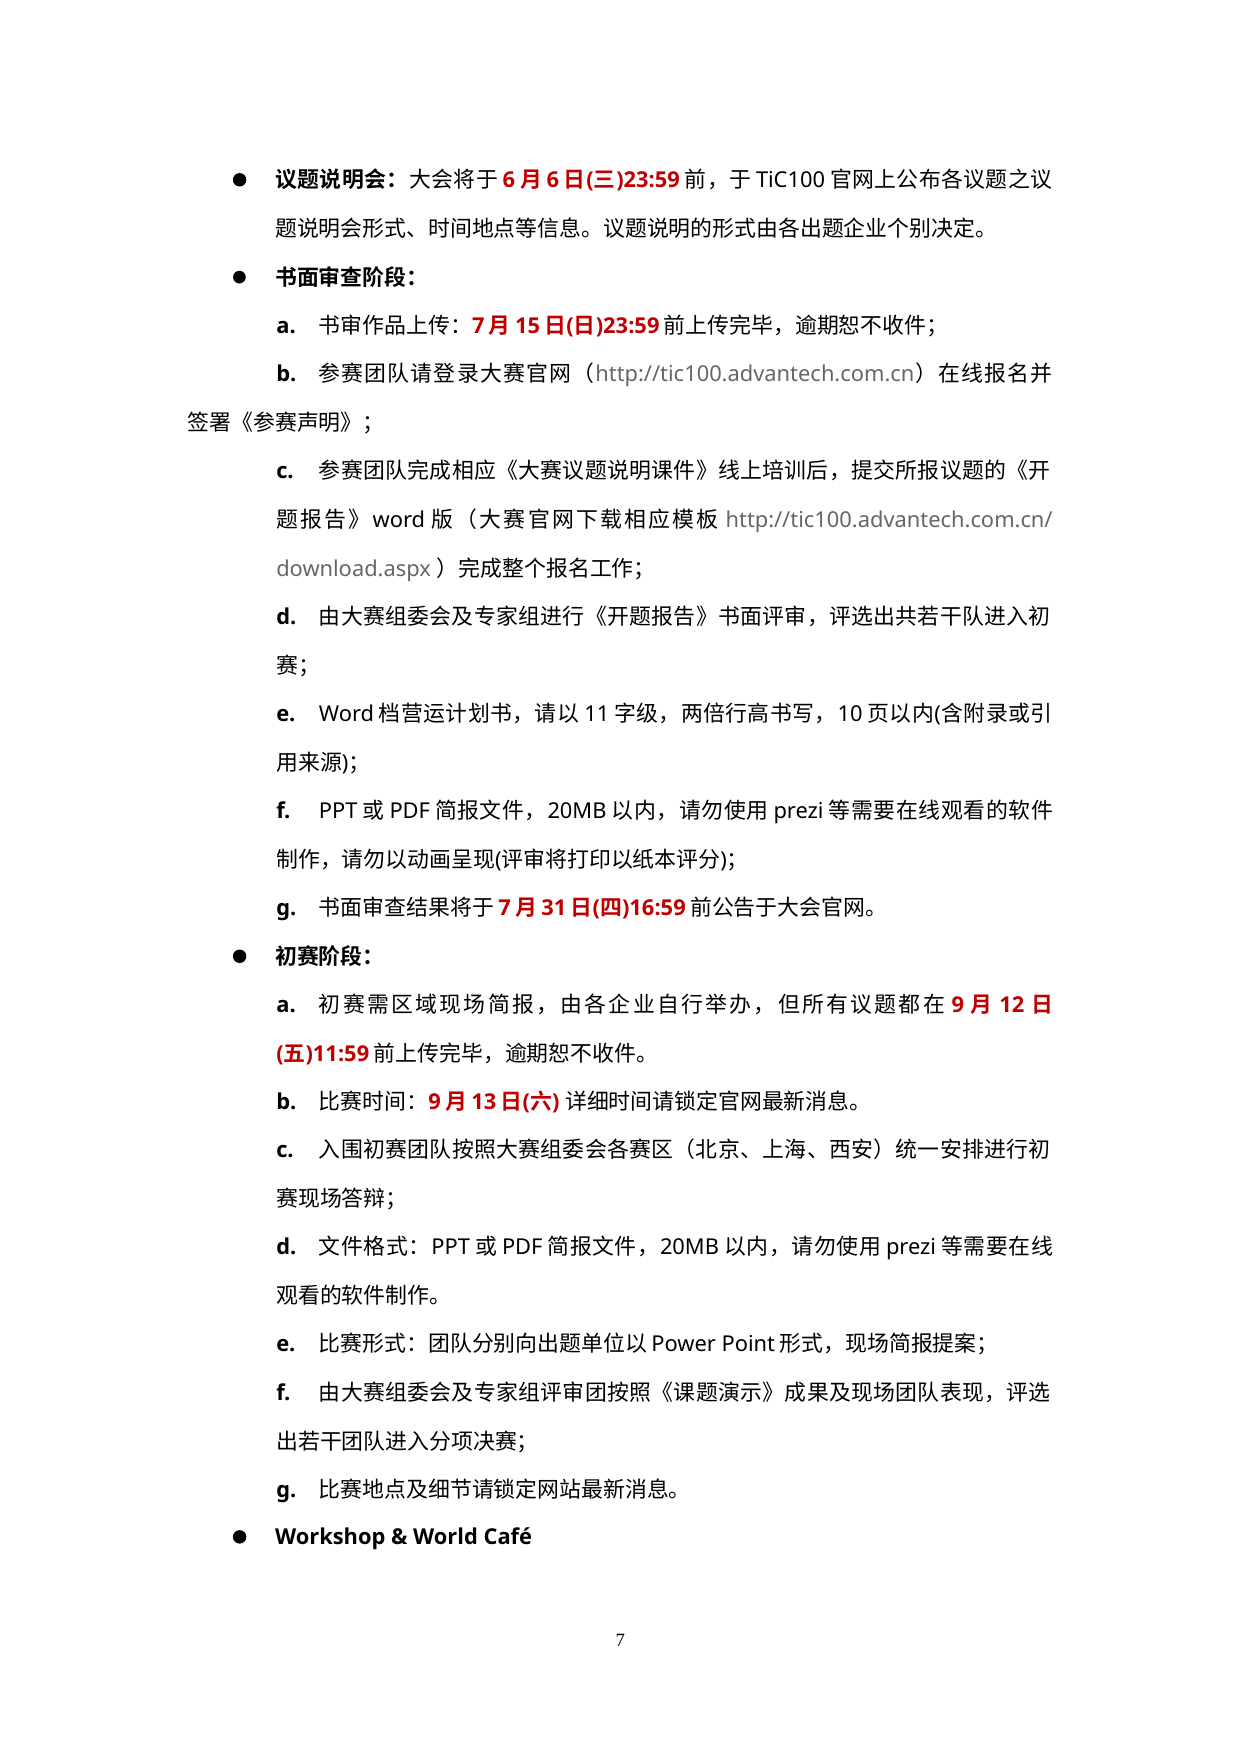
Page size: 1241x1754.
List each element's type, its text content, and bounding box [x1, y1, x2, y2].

list Workshop & World Café [231, 1520, 1053, 1552]
list 书审作品上传：7月15日(日)23:59前上传完毕，逾期恕不收件； [187, 307, 1053, 340]
list 比赛时间：9月13日(六) 详细时间请锁定官网最新消息。 [276, 1084, 1053, 1116]
list 初赛需区域现场简报，由各企业自行举办，但所有议题都在9月12日(五)11:59前上传完毕，逾期恕不收件。 [276, 987, 1053, 1068]
list 由大赛组委会及专家组评审团按照《课题演示》成果及现场团队表现，评选出若干团队进入分项决赛； [276, 1374, 1053, 1456]
list 书面审查阶段： [231, 259, 1053, 292]
list 参赛团队请登录大赛官网（http://tic100.advantech.com.cn）在线报名并签署《参赛声明》； [187, 356, 1053, 437]
list 参赛团队完成相应《大赛议题说明课件》线上培训后，提交所报议题的《开题报告》word版（大赛官网下载相应模板http://tic100.advantech.com.cn/download.aspx ）完成整个报名工作； [276, 453, 1053, 583]
list Word档营运计划书，请以11字级，两倍行高书写，10页以内(含附录或引用来源)； [276, 696, 1053, 777]
list 议题说明会：大会将于6月6日(三)23:59前，于TiC100官网上公布各议题之议题说明会形式、时间地点等信息。议题说明的形式由各出题企业个别决定。 [231, 162, 1053, 243]
list 由大赛组委会及专家组进行《开题报告》书面评审，评选出共若干队进入初赛； [276, 599, 1053, 680]
list 初赛阶段： [231, 938, 1053, 971]
list 比赛形式：团队分别向出题单位以Power Point形式，现场简报提案； [276, 1326, 1053, 1359]
list 比赛地点及细节请锁定网站最新消息。 [276, 1472, 1053, 1504]
list 文件格式：PPT或PDF简报文件，20MB以内，请勿使用prezi等需要在线观看的软件制作。 [276, 1229, 1053, 1310]
list PPT或PDF简报文件，20MB以内，请勿使用prezi等需要在线观看的软件制作，请勿以动画呈现(评审将打印以纸本评分)； [276, 793, 1053, 874]
list 书面审查结果将于7月31日(四)16:59前公告于大会官网。 [276, 890, 1053, 922]
list 入围初赛团队按照大赛组委会各赛区（北京、上海、西安）统一安排进行初赛现场答辩； [276, 1132, 1053, 1213]
